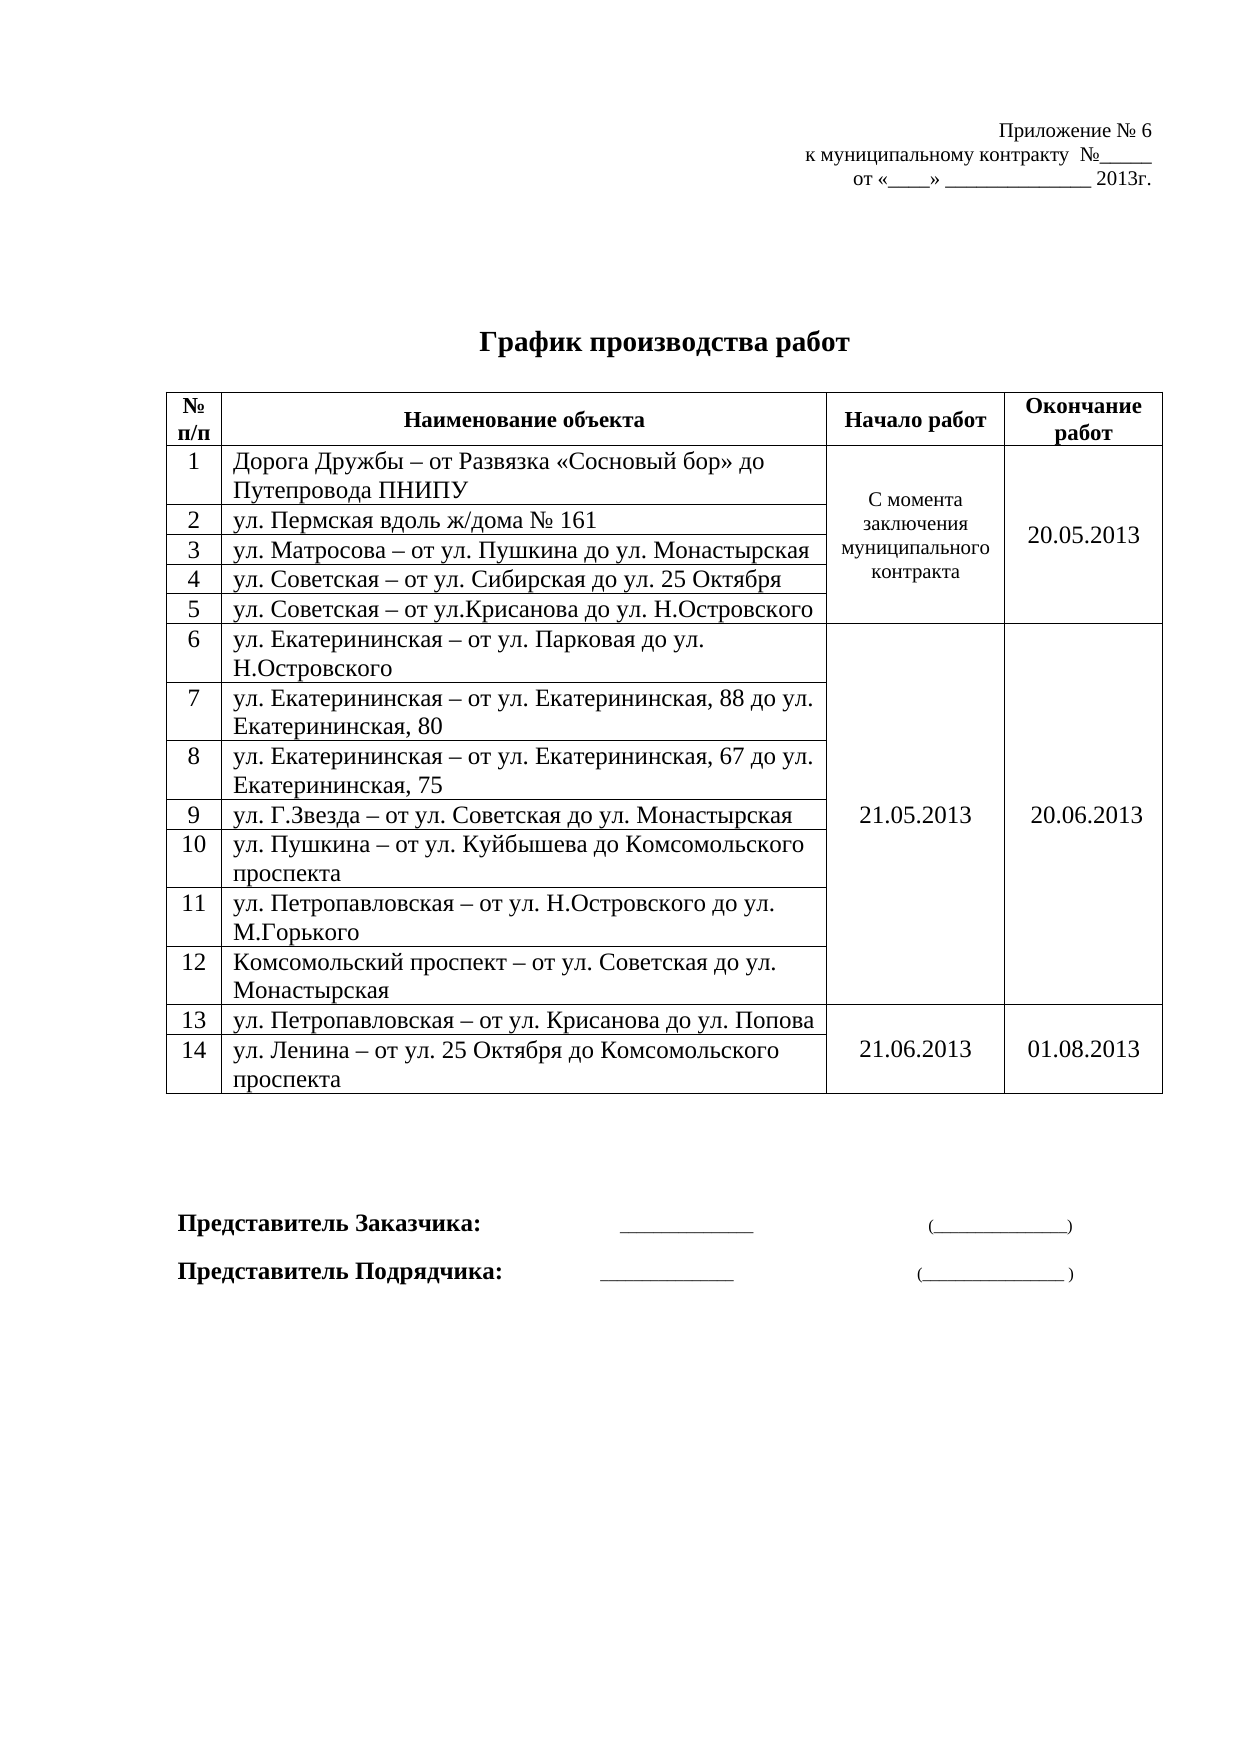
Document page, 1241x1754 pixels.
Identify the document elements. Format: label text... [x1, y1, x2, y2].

table_header Окончание работ [1005, 393, 1162, 445]
table_cell ул. Екатерининская – от ул. Екатерининская, 88 до ул. Екатерининская, 80 [222, 683, 826, 740]
table_cell 21.06.2013 [827, 1005, 1004, 1092]
table_cell 10 [167, 830, 221, 887]
text Представитель Заказчика: ________________ (________________) [177, 1208, 1152, 1237]
table_cell 5 [167, 594, 221, 623]
table_cell 1 [167, 446, 221, 504]
text График производства работ [177, 324, 1152, 358]
table_cell ул. Петропавловская – от ул. Крисанова до ул. Попова [222, 1005, 826, 1034]
table_cell ул. Матросова – от ул. Пушкина до ул. Монастырская [222, 535, 826, 563]
table_cell С момента заключения муниципального контракта [827, 446, 1004, 623]
table_cell 11 [167, 888, 221, 946]
table_cell 20.05.2013 [1005, 446, 1162, 623]
table_header №п/п [167, 393, 221, 445]
text Представитель Подрядчика: ________________ (_________________ ) [177, 1256, 1152, 1285]
table_cell ул. Советская – от ул.Крисанова до ул. Н.Островского [222, 594, 826, 623]
table_cell ул. Петропавловская – от ул. Н.Островского до ул. М.Горького [222, 888, 826, 946]
table_cell ул. Советская – от ул. Сибирская до ул. 25 Октября [222, 565, 826, 593]
table_cell 14 [167, 1035, 221, 1092]
table_cell ул. Ленина – от ул. 25 Октября до Комсомольского проспекта [222, 1035, 826, 1092]
table_cell 21.05.2013 [827, 624, 1004, 1004]
table_cell 4 [167, 565, 221, 593]
table_cell 20.06.2013 [1005, 624, 1162, 1004]
table_cell ул. Пермская вдоль ж/дома № 161 [222, 505, 826, 534]
text к муниципальному контракту №_____ [177, 142, 1152, 166]
table_cell 13 [167, 1005, 221, 1034]
table_cell ул. Пушкина – от ул. Куйбышева до Комсомольского проспекта [222, 830, 826, 887]
table_cell 12 [167, 947, 221, 1004]
table_cell Комсомольский проспект – от ул. Советская до ул. Монастырская [222, 947, 826, 1004]
table_cell 01.08.2013 [1005, 1005, 1162, 1092]
text от «____» ______________ 2013г. [177, 166, 1152, 190]
table_header Наименование объекта [222, 393, 826, 445]
table_cell 7 [167, 683, 221, 740]
table_cell 8 [167, 741, 221, 799]
table_cell 6 [167, 624, 221, 682]
text Приложение № 6 [177, 118, 1152, 142]
table_header Начало работ [827, 393, 1004, 445]
table_cell 3 [167, 535, 221, 563]
table_cell 2 [167, 505, 221, 534]
table_cell 9 [167, 800, 221, 828]
table_cell ул. Екатерининская – от ул. Парковая до ул. Н.Островского [222, 624, 826, 682]
table_cell ул. Г.Звезда – от ул. Советская до ул. Монастырская [222, 800, 826, 828]
table_cell Дорога Дружбы – от Развязка «Сосновый бор» до Путепровода ПНИПУ [222, 446, 826, 504]
table_cell ул. Екатерининская – от ул. Екатерининская, 67 до ул. Екатерининская, 75 [222, 741, 826, 799]
